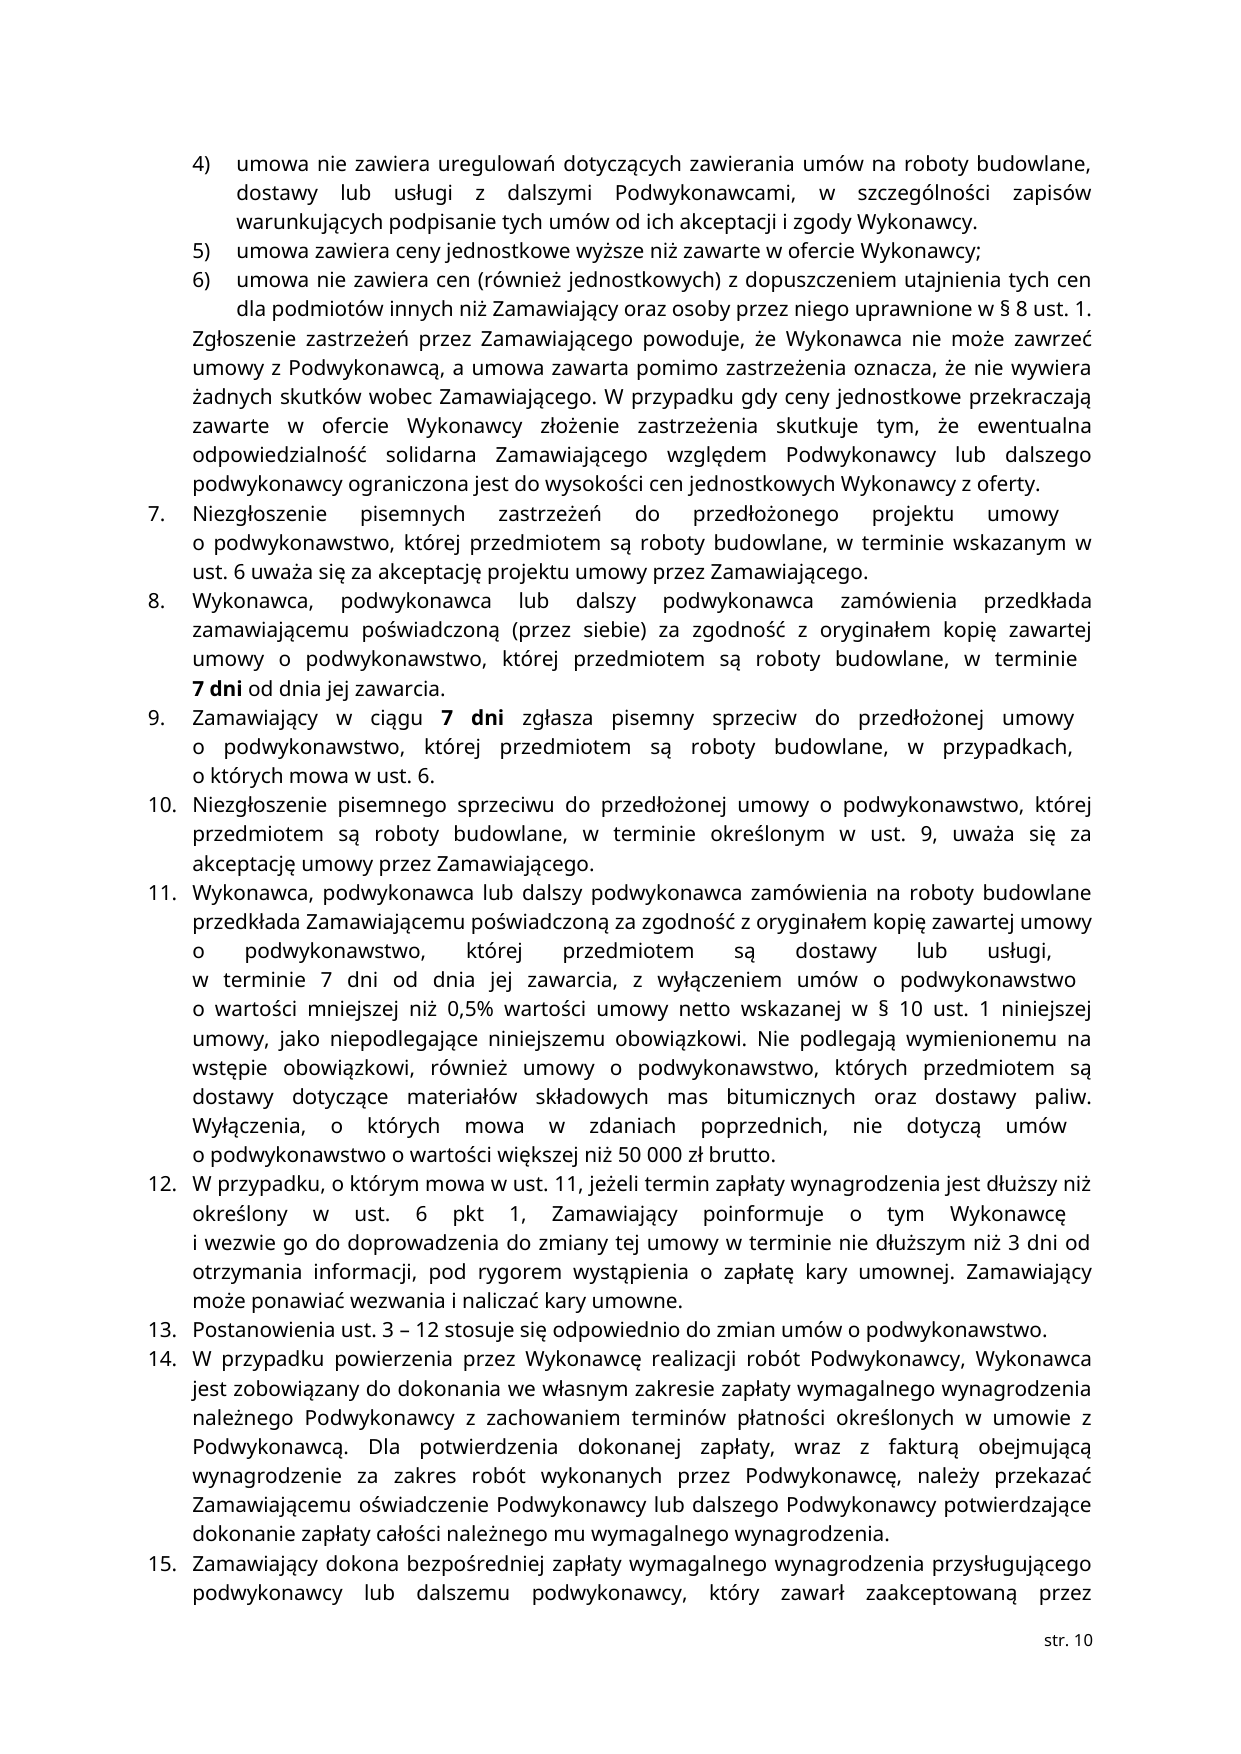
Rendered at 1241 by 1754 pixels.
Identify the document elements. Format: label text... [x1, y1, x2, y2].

text Zgłoszenie zastrzeżeń przez Zamawiającego powoduje, że Wykonawca nie może zawrzeć umowy z Podwykonawcą, a umowa zawarta pomimo zastrzeżenia oznacza, że nie wywiera żadnych skutków wobec Zamawiającego. W przypadku gdy ceny jednostkowe przekraczają zawarte w ofercie Wykonawcy złożenie zastrzeżenia skutkuje tym, że ewentualna odpowiedzialność solidarna Zamawiającego względem Podwykonawcy lub dalszego podwykonawcy ograniczona jest do wysokości cen jednostkowych Wykonawcy z oferty. [192, 323, 1093, 498]
text 9. Zamawiający w ciągu 7 dni zgłasza pisemny sprzeciw do przedłożonej umowy o podwykonawstwo, której przedmiotem są roboty budowlane, w przypadkach, o których mowa w ust. 6. [148, 702, 1093, 789]
text 5) umowa zawiera ceny jednostkowe wyższe niż zawarte w ofercie Wykonawcy; [192, 235, 1093, 264]
text 12. W przypadku, o którym mowa w ust. 11, jeżeli termin zapłaty wynagrodzenia jest dłuższy niż określony w ust. 6 pkt 1, Zamawiający poinformuje o tym Wykonawcę i wezwie go do doprowadzenia do zmiany tej umowy w terminie nie dłuższym niż 3 dni od otrzymania informacji, pod rygorem wystąpienia o zapłatę kary umownej. Zamawiający może ponawiać wezwania i naliczać kary umowne. [148, 1168, 1093, 1314]
text 7. Niezgłoszenie pisemnych zastrzeżeń do przedłożonego projektu umowy o podwykonawstwo, której przedmiotem są roboty budowlane, w terminie wskazanym w ust. 6 uważa się za akceptację projektu umowy przez Zamawiającego. [148, 498, 1093, 585]
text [148, 1548, 1093, 1606]
text 8. Wykonawca, podwykonawca lub dalszy podwykonawca zamówienia przedkłada zamawiającemu poświadczoną (przez siebie) za zgodność z oryginałem kopię zawartej umowy o podwykonawstwo, której przedmiotem są roboty budowlane, w terminie 7 dni od dnia jej zawarcia. [148, 585, 1093, 702]
text 11. Wykonawca, podwykonawca lub dalszy podwykonawca zamówienia na roboty budowlane przedkłada Zamawiającemu poświadczoną za zgodność z oryginałem kopię zawartej umowy o podwykonawstwo, której przedmiotem są dostawy lub usługi, w terminie 7 dni od dnia jej zawarcia, z wyłączeniem umów o podwykonawstwo o wartości mniejszej niż 0,5% wartości umowy netto wskazanej w § 10 ust. 1 niniejszej umowy, jako niepodlegające niniejszemu obowiązkowi. Nie podlegają wymienionemu na wstępie obowiązkowi, również umowy o podwykonawstwo, których przedmiotem są dostawy dotyczące materiałów składowych mas bitumicznych oraz dostawy paliw. Wyłączenia, o których mowa w zdaniach poprzednich, nie dotyczą umów o podwykonawstwo o wartości większej niż 50 000 zł brutto. [148, 877, 1093, 1168]
text 14. W przypadku powierzenia przez Wykonawcę realizacji robót Podwykonawcy, Wykonawca jest zobowiązany do dokonania we własnym zakresie zapłaty wymagalnego wynagrodzenia należnego Podwykonawcy z zachowaniem terminów płatności określonych w umowie z Podwykonawcą. Dla potwierdzenia dokonanej zapłaty, wraz z fakturą obejmującą wynagrodzenie za zakres robót wykonanych przez Podwykonawcę, należy przekazać Zamawiającemu oświadczenie Podwykonawcy lub dalszego Podwykonawcy potwierdzające dokonanie zapłaty całości należnego mu wymagalnego wynagrodzenia. [148, 1343, 1093, 1548]
text 4) umowa nie zawiera uregulowań dotyczących zawierania umów na roboty budowlane, dostawy lub usługi z dalszymi Podwykonawcami, w szczególności zapisów warunkujących podpisanie tych umów od ich akceptacji i zgody Wykonawcy. [192, 148, 1093, 235]
text 6) umowa nie zawiera cen (również jednostkowych) z dopuszczeniem utajnienia tych cen dla podmiotów innych niż Zamawiający oraz osoby przez niego uprawnione w § 8 ust. 1. [192, 264, 1093, 323]
text 13. Postanowienia ust. 3 – 12 stosuje się odpowiednio do zmian umów o podwykonawstwo. [148, 1314, 1093, 1343]
text 10. Niezgłoszenie pisemnego sprzeciwu do przedłożonej umowy o podwykonawstwo, której przedmiotem są roboty budowlane, w terminie określonym w ust. 9, uważa się za akceptację umowy przez Zamawiającego. [148, 789, 1093, 877]
